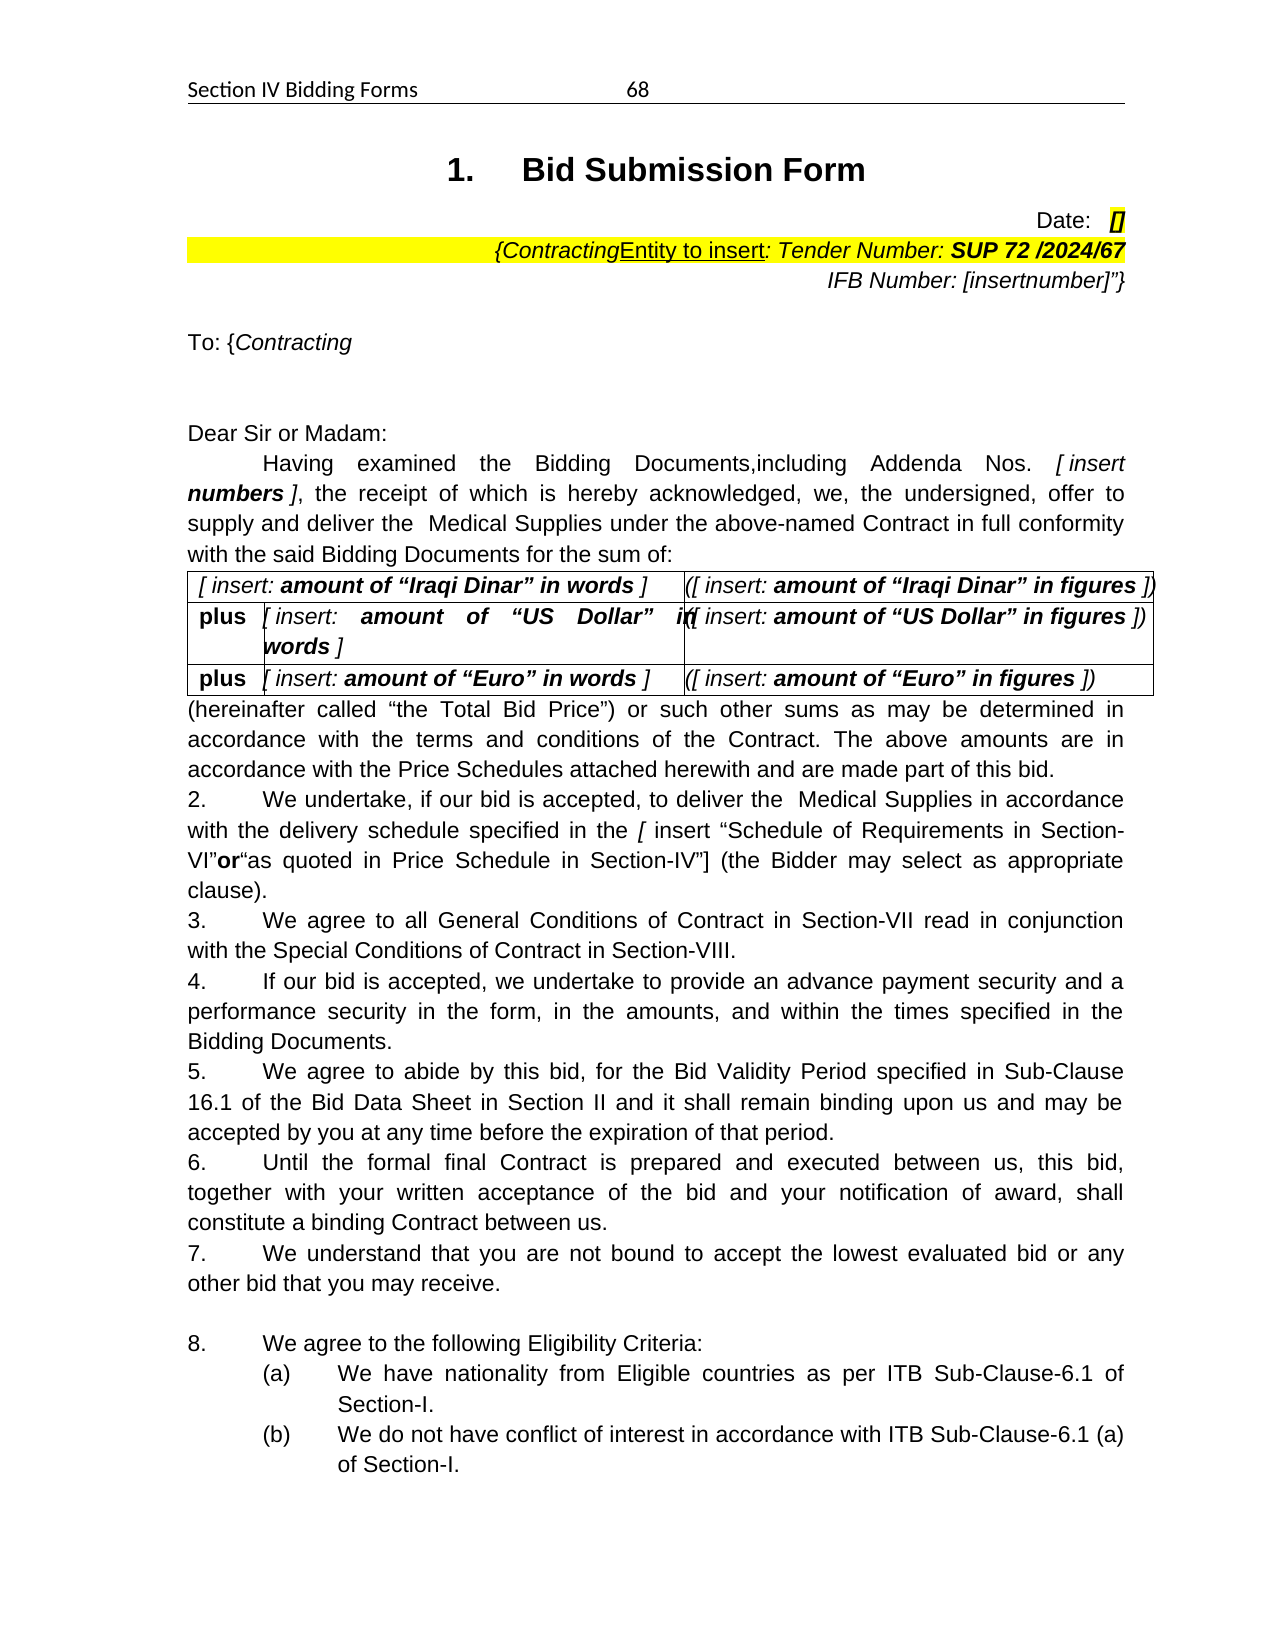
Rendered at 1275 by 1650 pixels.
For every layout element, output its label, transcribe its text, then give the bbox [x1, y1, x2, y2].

text 8. We agree to the following Eligibility Criteria: [187, 1330, 1125, 1357]
text 3. We agree to all General Conditions of Contract in Section-VII read in conjunction with the Special Conditions of Contract in Section-VIII. [187, 907, 1125, 964]
text To: {Contracting [187, 329, 1125, 356]
text 7. We understand that you are not bound to accept the lowest evaluated bid or any other bid that you may receive. [187, 1239, 1125, 1296]
text (b) We do not have conflict of interest in accordance with ITB Sub-Clause-6.1 (a) of Section-I. [262, 1421, 1125, 1477]
text IFB Number: [insertnumber]”} [187, 267, 1125, 293]
text 6. Until the formal final Contract is prepared and executed between us, this bid, together with your written acceptance of the bid and your notification of award, shall constitute a binding Contract between us. [187, 1149, 1125, 1236]
text Having examined the Bidding Documents,including Addenda Nos. [ insert numbers ], the receipt of which is hereby acknowledged, we, the undersigned, offer to supply and deliver the Medical Supplies under the above-named Contract in full conformity with the said Bidding Documents for the sum of: [187, 450, 1125, 567]
table_cell [ insert: amount of “Euro” in words ] [265, 665, 684, 695]
text (a) We have nationality from Eligible countries as per ITB Sub-Clause-6.1 of Section-I. [262, 1360, 1125, 1417]
text 1. Bid Submission Form [187, 150, 1125, 188]
text 4. If our bid is accepted, we undertake to provide an advance payment security and a performance security in the form, in the amounts, and within the times specified in the Bidding Documents. [187, 968, 1125, 1054]
table_cell plus [188, 603, 264, 663]
table_header [ insert: amount of “Iraqi Dinar” in words ] [188, 572, 684, 602]
text Dear Sir or Madam: [187, 420, 1125, 446]
table_cell [ insert: amount of “US Dollar” in words ] [265, 603, 684, 663]
text Date: [] [187, 207, 1110, 233]
table_header ([ insert: amount of “Iraqi Dinar” in figures ]) [685, 572, 1153, 602]
text 2. We undertake, if our bid is accepted, to deliver the Medical Supplies in accordance with the delivery schedule specified in the [ insert “Schedule of Requirements in Section-VI”or“as quoted in Price Schedule in Section-IV”] (the Bidder may select as appropriate clause). [187, 786, 1125, 903]
table_cell ([ insert: amount of “US Dollar” in figures ]) [685, 603, 1153, 663]
table_cell ([ insert: amount of “Euro” in figures ]) [685, 665, 1153, 695]
text 5. We agree to abide by this bid, for the Bid Validity Period specified in Sub-Clause 16.1 of the Bid Data Sheet in Section II and it shall remain binding upon us and may be accepted by you at any time before the expiration of that period. [187, 1058, 1125, 1145]
text (hereinafter called “the Total Bid Price”) or such other sums as may be determined in accordance with the terms and conditions of the Contract. The above amounts are in accordance with the Price Schedules attached herewith and are made part of this bid. [187, 696, 1125, 783]
table_cell plus [188, 665, 264, 695]
text {ContractingEntity to insert: Tender Number: SUP 72 /2024/67 [187, 237, 1125, 263]
